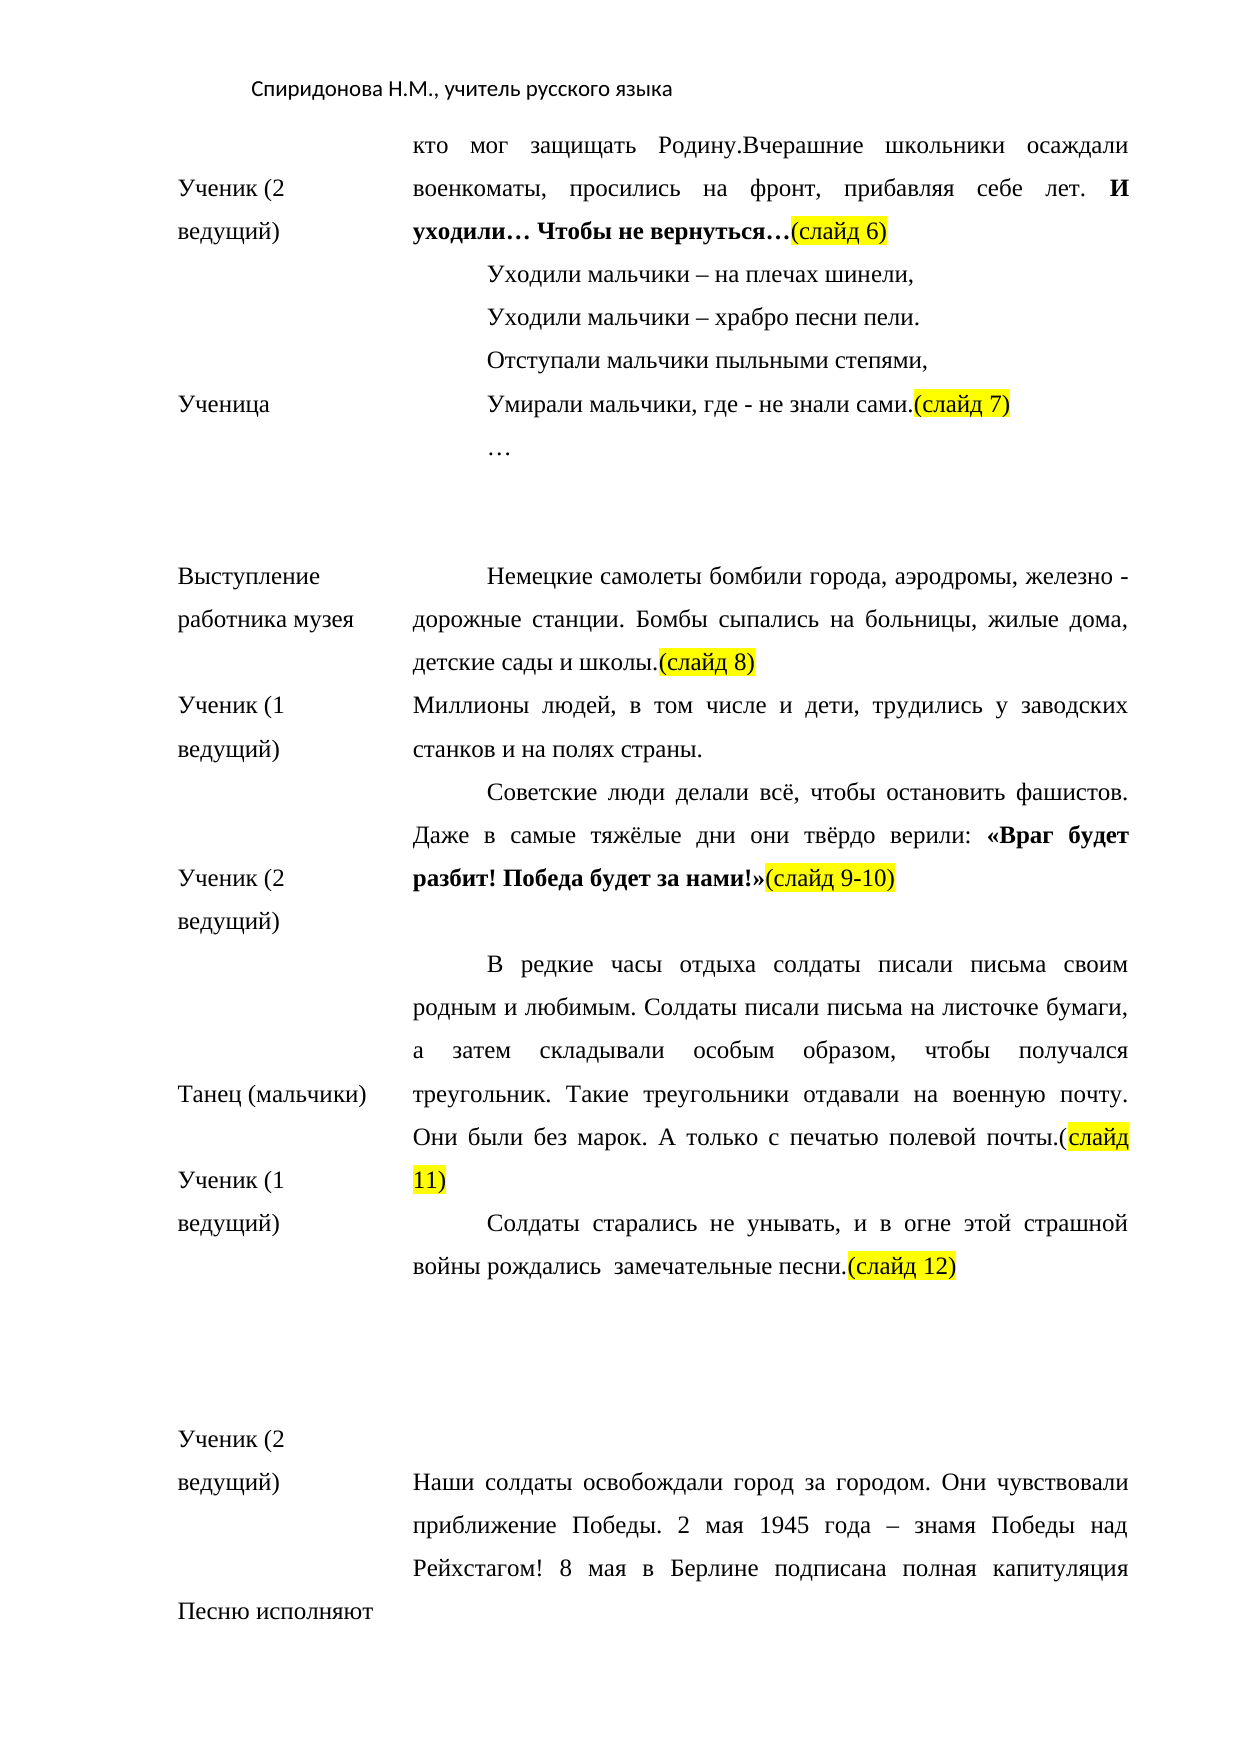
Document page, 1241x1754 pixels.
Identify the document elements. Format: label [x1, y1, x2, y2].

table_header [401, 130, 1140, 1625]
table_header [166, 130, 401, 1625]
